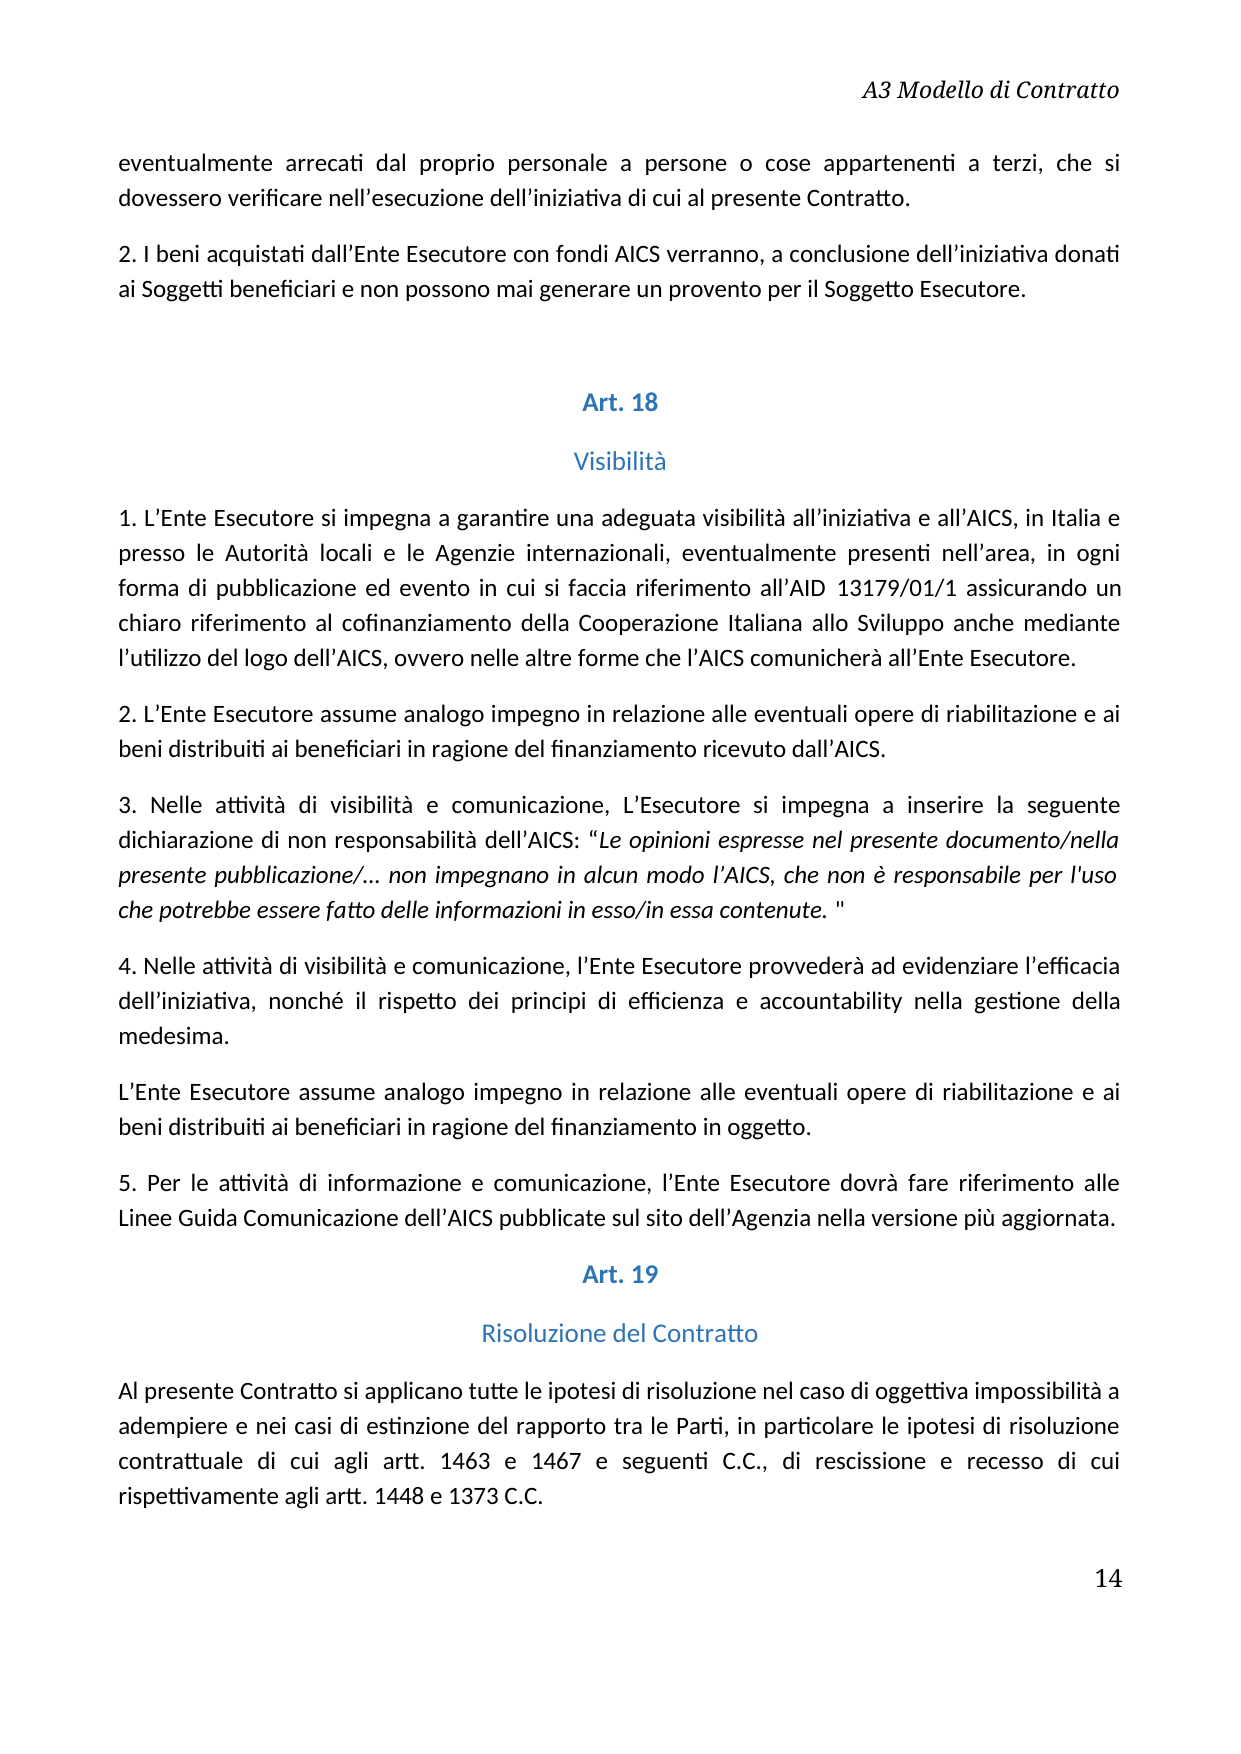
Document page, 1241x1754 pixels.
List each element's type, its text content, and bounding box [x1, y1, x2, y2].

text Art. 19 [118, 1258, 1122, 1291]
text Visibilità [118, 444, 1122, 477]
text Risoluzione del Contratto [118, 1316, 1122, 1349]
text 1. L’Ente Esecutore si impegna a garantire una adeguata visibilità all’iniziativa e all’AICS, in Italia e presso le Autorità locali e le Agenzie internazionali, eventualmente presenti nell’area, in ogni forma di pubblicazione ed evento in cui si faccia riferimento all’AID 13179/01/1 assicurando un chiaro riferimento al cofinanziamento della Cooperazione Italiana allo Sviluppo anche mediante l’utilizzo del logo dell’AICS, ovvero nelle altre forme che l’AICS comunicherà all’Ente Esecutore. [118, 503, 1122, 673]
text Al presente Contratto si applicano tutte le ipotesi di risoluzione nel caso di oggettiva impossibilità a adempiere e nei casi di estinzione del rapporto tra le Parti, in particolare le ipotesi di risoluzione contrattuale di cui agli artt. 1463 e 1467 e seguenti C.C., di rescissione e recesso di cui rispettivamente agli artt. 1448 e 1373 C.C. [118, 1375, 1122, 1511]
text 3. Nelle attività di visibilità e comunicazione, L’Esecutore si impegna a inserire la seguente dichiarazione di non responsabilità dell’AICS: “Le opinioni espresse nel presente documento/nella presente pubblicazione/… non impegnano in alcun modo l’AICS, che non è responsabile per l'uso che potrebbe essere fatto delle informazioni in esso/in essa contenute. " [118, 789, 1122, 925]
text 2. L’Ente Esecutore assume analogo impegno in relazione alle eventuali opere di riabilitazione e ai beni distribuiti ai beneficiari in ragione del finanziamento ricevuto dall’AICS. [118, 698, 1122, 764]
text Art. 18 [118, 385, 1122, 418]
text L’Ente Esecutore assume analogo impegno in relazione alle eventuali opere di riabilitazione e ai beni distribuiti ai beneficiari in ragione del finanziamento in oggetto. [118, 1076, 1122, 1141]
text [118, 148, 1122, 213]
text 4. Nelle attività di visibilità e comunicazione, l’Ente Esecutore provvederà ad evidenziare l’efficacia dell’iniziativa, nonché il rispetto dei principi di efficienza e accountability nella gestione della medesima. [118, 950, 1122, 1051]
text 2. I beni acquistati dall’Ente Esecutore con fondi AICS verranno, a conclusione dell’iniziativa donati ai Soggetti beneficiari e non possono mai generare un provento per il Soggetto Esecutore. [118, 238, 1122, 304]
text 5. Per le attività di informazione e comunicazione, l’Ente Esecutore dovrà fare riferimento alle Linee Guida Comunicazione dell’AICS pubblicate sul sito dell’Agenzia nella versione più aggiornata. [118, 1167, 1122, 1232]
